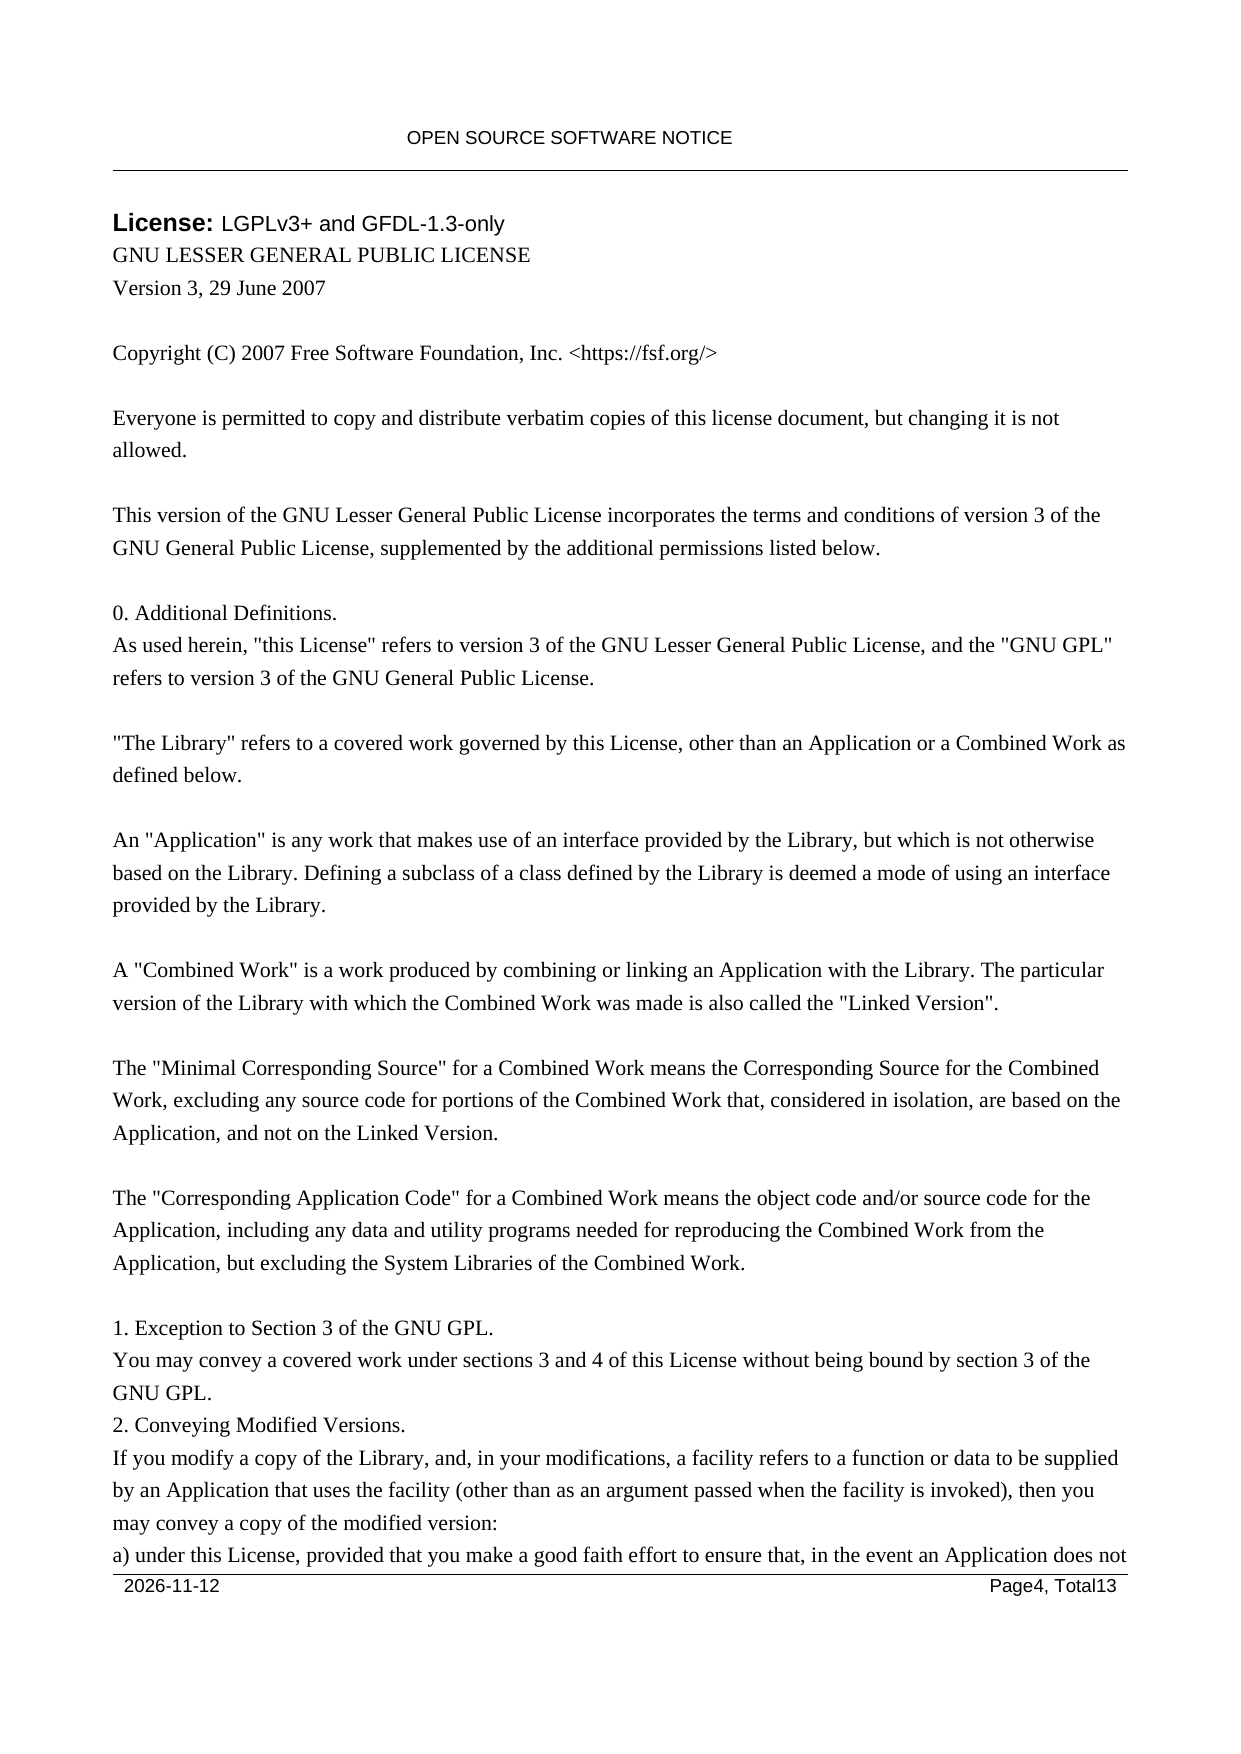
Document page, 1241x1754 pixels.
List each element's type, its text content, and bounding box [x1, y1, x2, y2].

text License: LGPLv3+ and GFDL-1.3-only [112, 206, 1128, 239]
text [112, 239, 1128, 1571]
